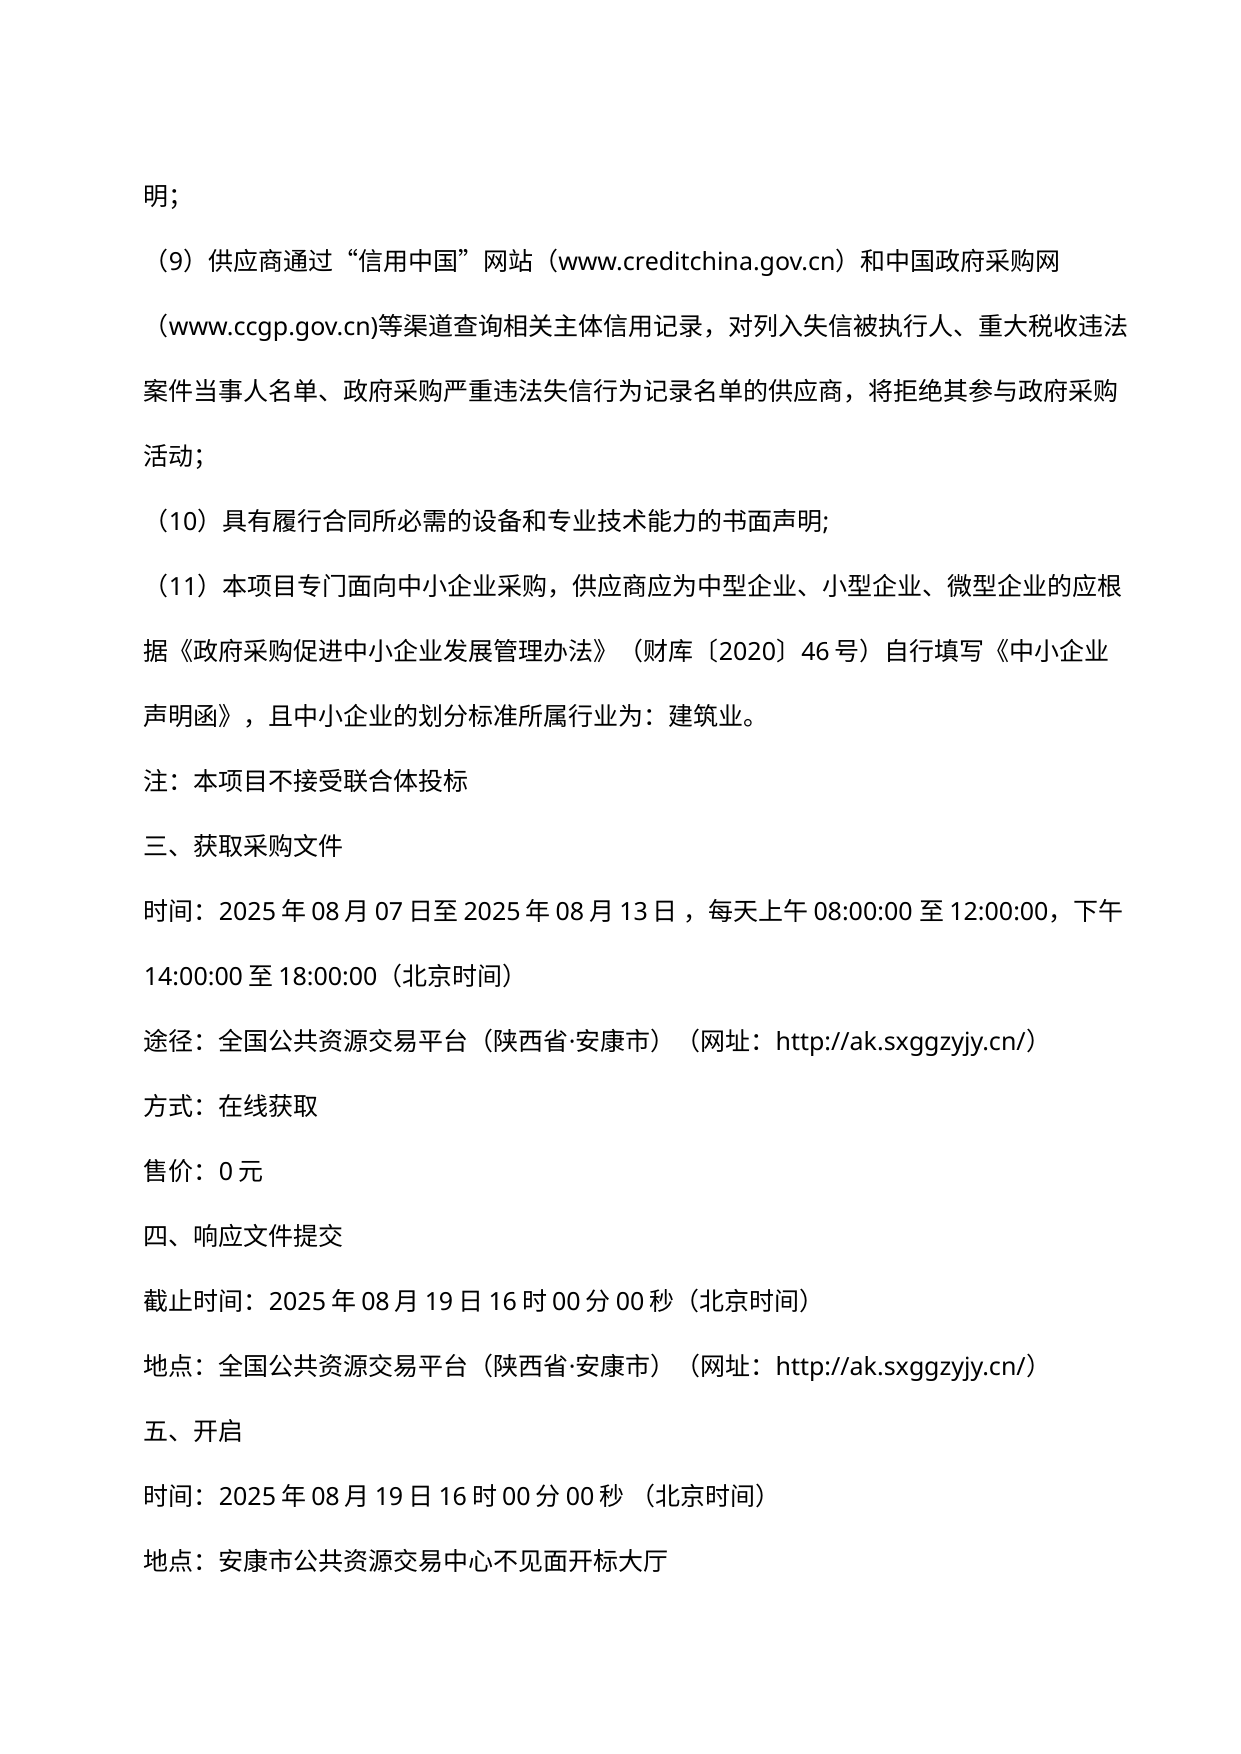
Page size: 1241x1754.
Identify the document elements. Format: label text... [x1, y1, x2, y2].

text 截止时间：2025年08月19日16时00分00秒（北京时间） [144, 1267, 1129, 1332]
text 时间：2025年08月07日至2025年08月13日 ，每天上午08:00:00 至12:00:00，下午 14:00:00至18:00:00（北京时间） [144, 877, 1129, 1007]
text 售价：0元 [144, 1137, 1129, 1202]
text 途径：全国公共资源交易平台（陕西省·安康市）（网址：http://ak.sxggzyjy.cn/） [144, 1007, 1129, 1072]
text 地点：全国公共资源交易平台（陕西省·安康市）（网址：http://ak.sxggzyjy.cn/） [144, 1332, 1129, 1397]
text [144, 162, 1129, 812]
text 五、开启 [144, 1397, 1129, 1462]
text 地点：安康市公共资源交易中心不见面开标大厅 [144, 1527, 1129, 1592]
text 时间：2025年08月19日16时00分00秒 （北京时间） [144, 1462, 1129, 1527]
text 四、响应文件提交 [144, 1202, 1129, 1267]
text 三、获取采购文件 [144, 812, 1129, 877]
text 方式：在线获取 [144, 1072, 1129, 1137]
